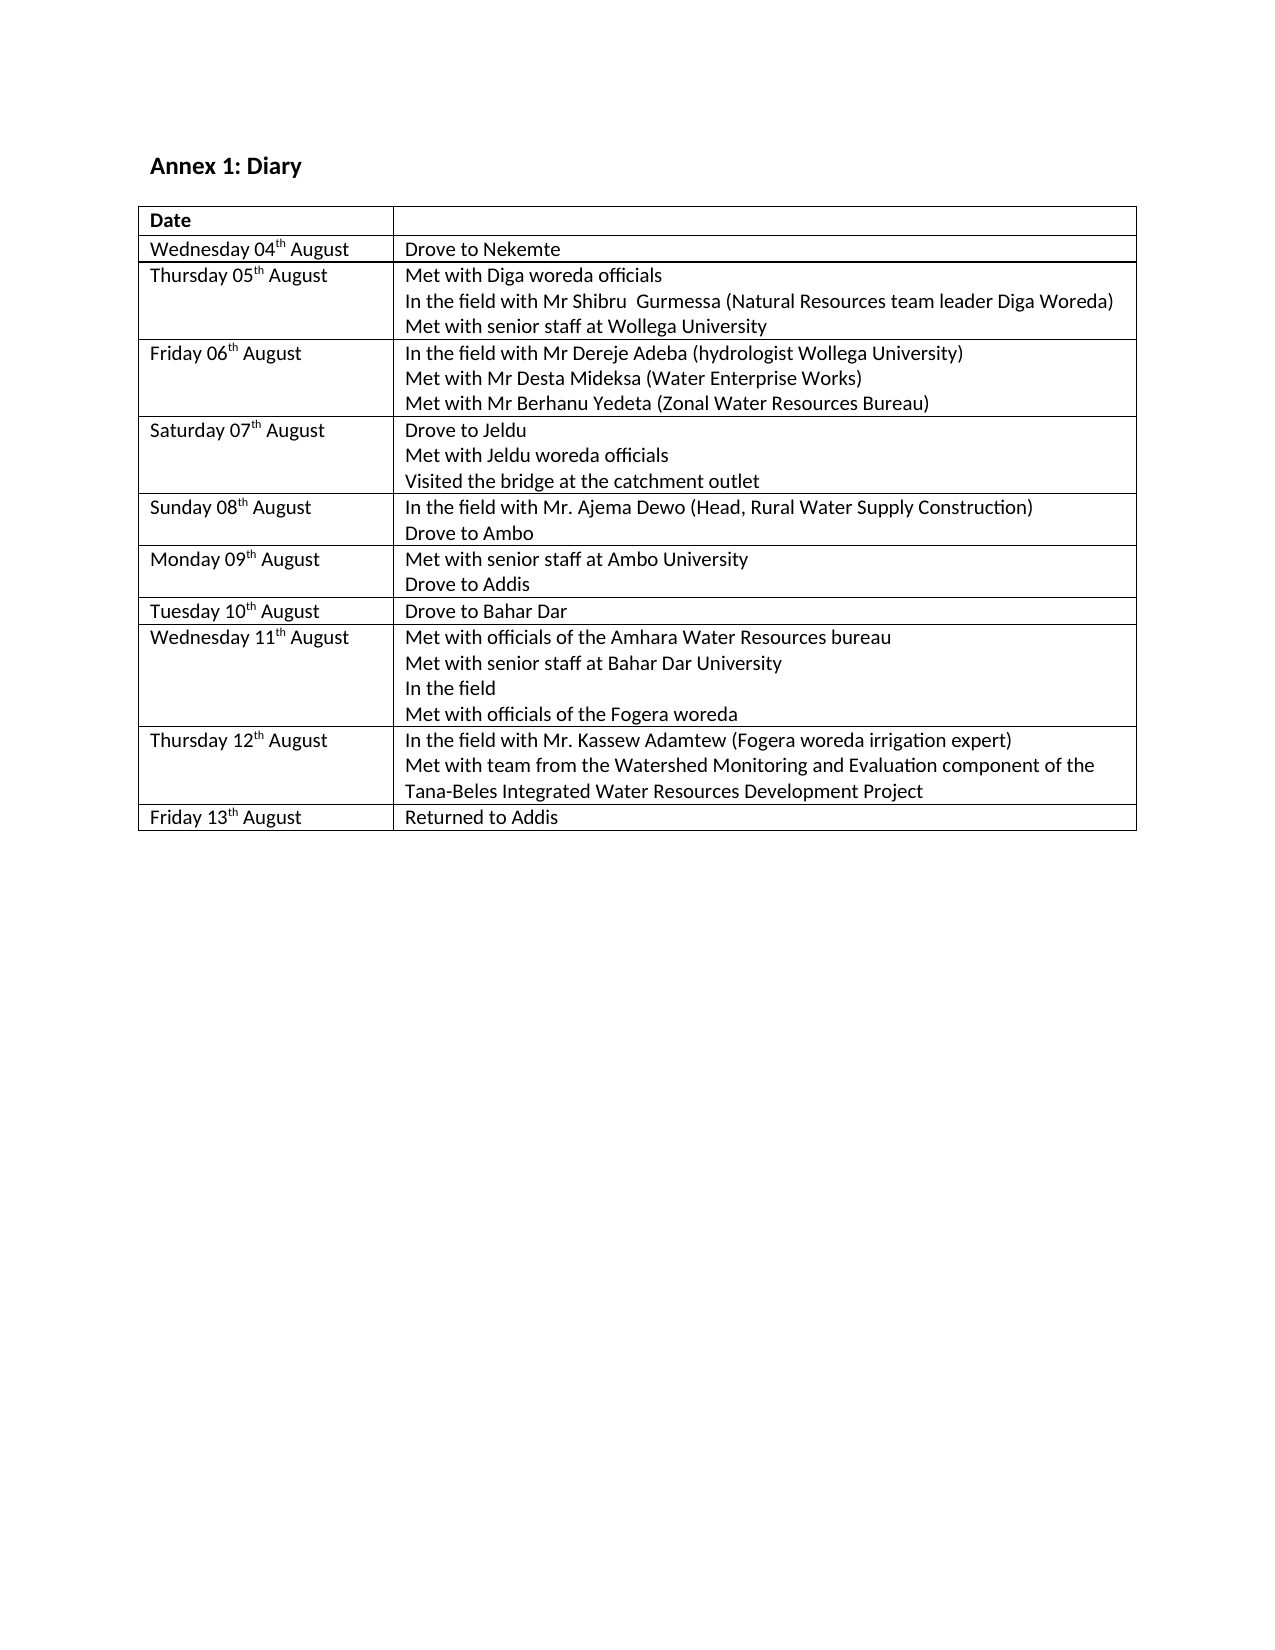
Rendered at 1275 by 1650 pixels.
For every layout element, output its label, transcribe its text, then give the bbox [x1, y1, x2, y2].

text Annex 1: Diary [150, 150, 1125, 181]
table_cell In the field with Mr. Ajema Dewo (Head, Rural Water Supply Construction) Drove to Ambo [394, 494, 1136, 545]
table_cell In the field with Mr Dereje Adeba (hydrologist Wollega University) Met with Mr Desta Mideksa (Water Enterprise Works) Met with Mr Berhanu Yedeta (Zonal Water Resources Bureau) [394, 340, 1136, 416]
table_cell Returned to Addis [394, 805, 1136, 830]
table_cell Drove to Nekemte [394, 236, 1136, 261]
table_cell Wednesday 04th August [139, 236, 393, 261]
table_header Date [139, 207, 393, 235]
table_cell Saturday 07th August [139, 417, 393, 493]
table_cell Met with Diga woreda officials In the field with Mr Shibru Gurmessa (Natural Resources team leader Diga Woreda) Met with senior staff at Wollega University [394, 263, 1136, 339]
table_cell Thursday 12th August [139, 727, 393, 803]
table_cell Friday 06th August [139, 340, 393, 416]
table_cell Thursday 05th August [139, 263, 393, 339]
table_cell Wednesday 11th August [139, 625, 393, 726]
table_cell Drove to Bahar Dar [394, 598, 1136, 623]
table_cell Monday 09th August [139, 546, 393, 597]
table_header [394, 207, 1136, 235]
table_cell Tuesday 10th August [139, 598, 393, 623]
table_cell Met with officials of the Amhara Water Resources bureau Met with senior staff at Bahar Dar University In the field Met with officials of the Fogera woreda [394, 625, 1136, 726]
table_cell Met with senior staff at Ambo University Drove to Addis [394, 546, 1136, 597]
table_cell Sunday 08th August [139, 494, 393, 545]
table_cell In the field with Mr. Kassew Adamtew (Fogera woreda irrigation expert) Met with team from the Watershed Monitoring and Evaluation component of the Tana-Beles Integrated Water Resources Development Project [394, 727, 1136, 803]
table_cell Drove to Jeldu Met with Jeldu woreda officials Visited the bridge at the catchment outlet [394, 417, 1136, 493]
table_cell Friday 13th August [139, 805, 393, 830]
